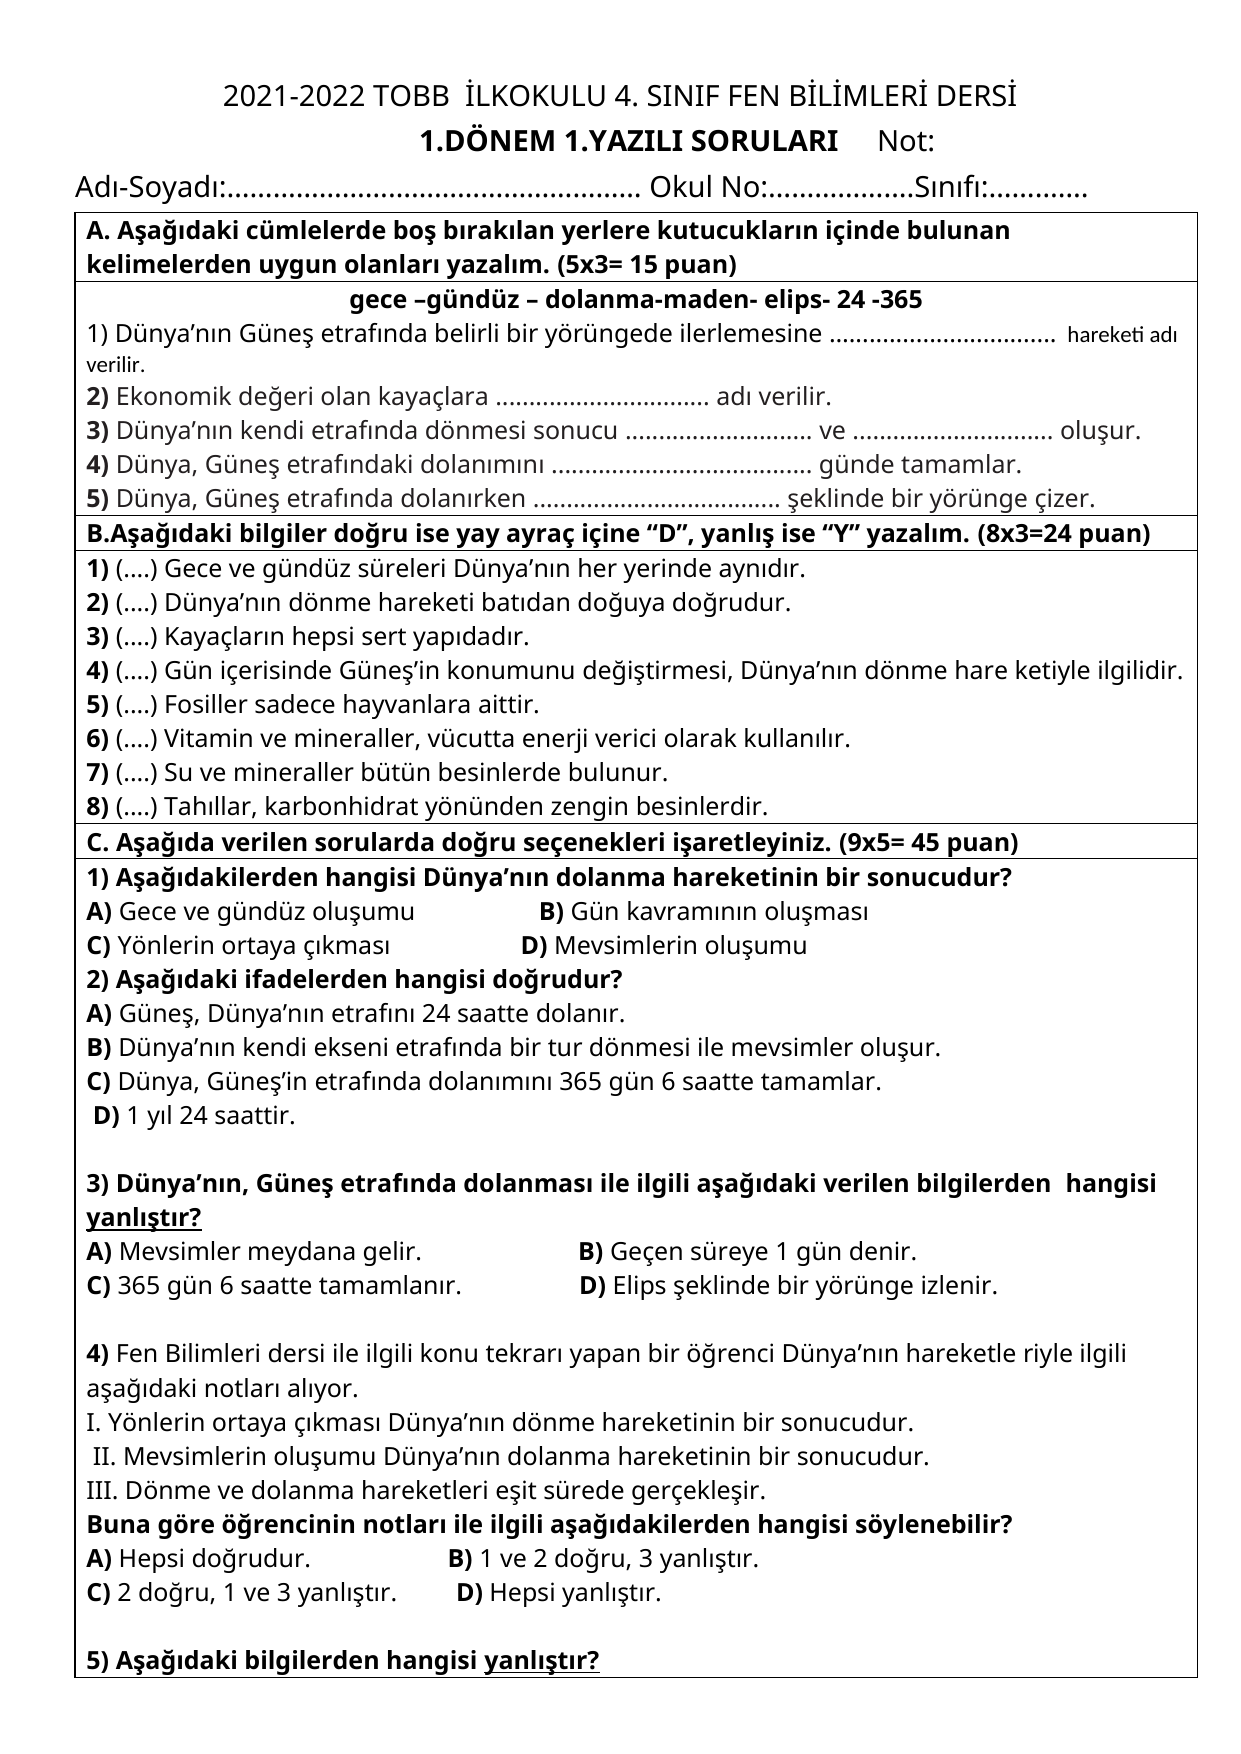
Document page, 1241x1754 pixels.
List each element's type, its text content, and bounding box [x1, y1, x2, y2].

text 2021-2022 TOBB İLKOKULU 4. SINIF FEN BİLİMLERİ DERSİ [75, 75, 1165, 115]
text Adı-Soyadı:……………………………………………… Okul No:……………….Sınıfı:…………. [75, 166, 1165, 206]
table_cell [76, 859, 1197, 1677]
text 1.DÖNEM 1.YAZILI SORULARI Not: [75, 121, 1165, 160]
table_header A. Aşağıdaki cümlelerde boş bırakılan yerlere kutucukların içinde bulunan kelimelerden uygun olanları yazalım. (5x3= 15 puan) [76, 213, 1197, 281]
table_cell gece –gündüz – dolanma-maden- elips- 24 -365 1) Dünya’nın Güneş etrafında belirli bir yörüngede ilerlemesine …............................... hareketi adı verilir. 2) Ekonomik değeri olan kayaçlara ................................ adı verilir. 3) Dünya’nın kendi etrafında dönmesi sonucu ............................ ve .............................. oluşur. 4) Dünya, Güneş etrafındaki dolanımını ....................................... günde tamamlar. 5) Dünya, Güneş etrafında dolanırken ..................................... şeklinde bir yörünge çizer. [76, 282, 1197, 514]
table_cell C. Aşağıda verilen sorularda doğru seçenekleri işaretleyiniz. (9x5= 45 puan) [76, 824, 1197, 858]
table_cell 1) (....) Gece ve gündüz süreleri Dünya’nın her yerinde aynıdır. 2) (....) Dünya’nın dönme hareketi batıdan doğuya doğrudur. 3) (....) Kayaçların hepsi sert yapıdadır. 4) (....) Gün içerisinde Güneş’in konumunu değiştirmesi, Dünya’nın dönme hare ketiyle ilgilidir. 5) (....) Fosiller sadece hayvanlara aittir. 6) (....) Vitamin ve mineraller, vücutta enerji verici olarak kullanılır. 7) (....) Su ve mineraller bütün besinlerde bulunur. 8) (....) Tahıllar, karbonhidrat yönünden zengin besinlerdir. [76, 551, 1197, 823]
table_cell B.Aşağıdaki bilgiler doğru ise yay ayraç içine “D”, yanlış ise “Y” yazalım. (8x3=24 puan) [76, 516, 1197, 549]
